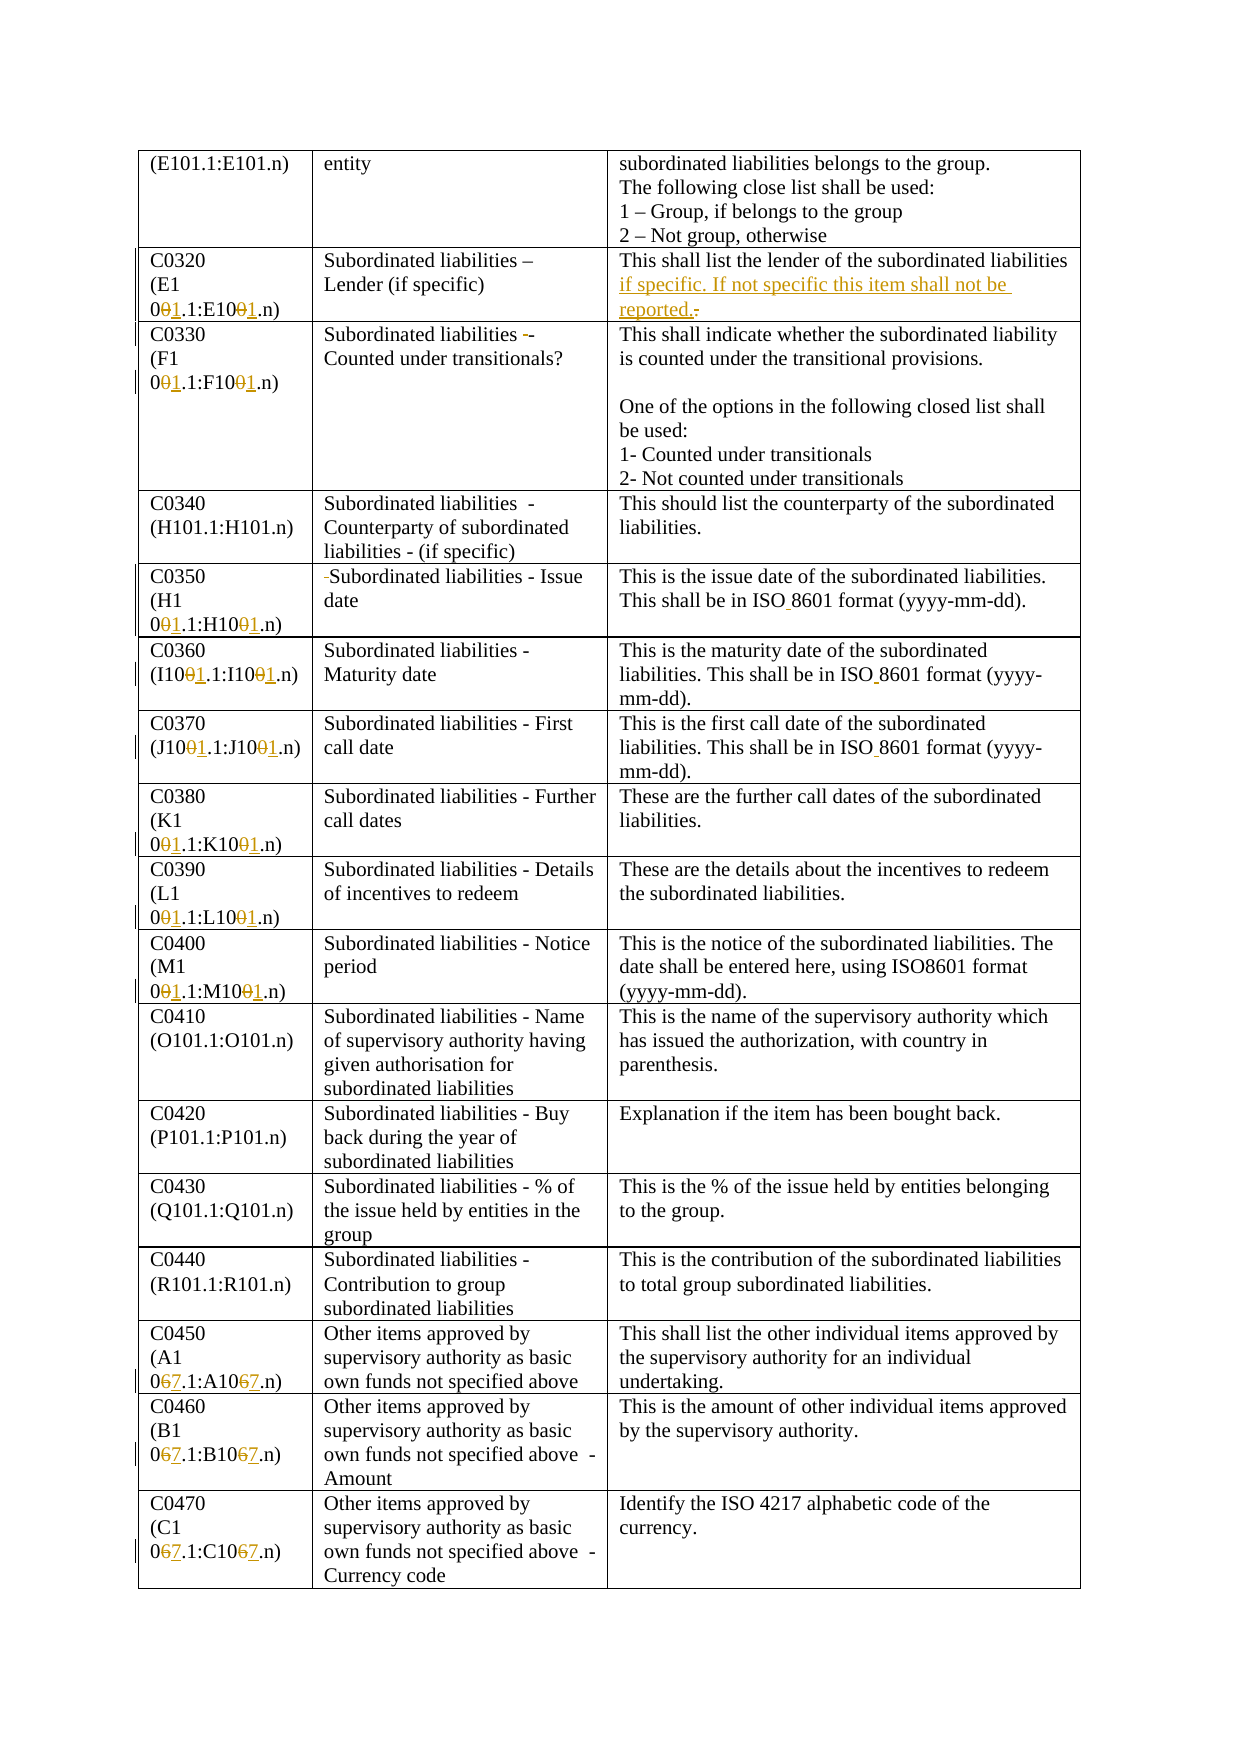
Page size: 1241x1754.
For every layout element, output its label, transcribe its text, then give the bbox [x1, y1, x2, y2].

table_cell Identify the ISO 4217 alphabetic code of the currency. [608, 1491, 1080, 1587]
table_cell Subordinated liabilities - Issue date [313, 564, 607, 636]
table_cell Subordinated liabilities - % of the issue held by entities in the group [313, 1174, 607, 1246]
table_cell Other items approved by supervisory authority as basic own funds not specified above [313, 1321, 607, 1393]
table_cell C0450 (A10.1:A10.n) [139, 1321, 312, 1393]
table_cell These are the details about the incentives to redeem the subordinated liabilities. [608, 857, 1080, 929]
table_cell Other items approved by supervisory authority as basic own funds not specified above -Amount [313, 1394, 607, 1490]
table_cell C0370 (J10.1:J10.n) [139, 711, 312, 783]
table_cell This is the maturity date of the subordinated liabilities. This shall be in ISO8601 format (yyyy-mm-dd). [608, 638, 1080, 710]
table_cell Subordinated liabilities - Counted under transitionals? [313, 322, 607, 490]
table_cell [608, 151, 1080, 247]
table_cell Subordinated liabilities - Notice period [313, 930, 607, 1003]
table_cell Subordinated liabilities - Counterparty of subordinated liabilities - (if specific) [313, 491, 607, 563]
table_cell C0330 (F10.1:F10.n) [139, 322, 312, 490]
table_cell Subordinated liabilities - Name of supervisory authority having given authorisation for subordinated liabilities [313, 1004, 607, 1100]
table_cell C0460 (B10.1:B10.n) [139, 1394, 312, 1490]
table_cell Other items approved by supervisory authority as basic own funds not specified above -Currency code [313, 1491, 607, 1587]
table_cell C0380 (K10.1:K10.n) [139, 784, 312, 856]
table_cell C0360 (I10.1:I10.n) [139, 638, 312, 710]
table_cell Explanation if the item has been bought back. [608, 1101, 1080, 1173]
table_cell C0400 (M10.1:M10.n) [139, 930, 312, 1003]
table_cell This shall list the lender of the subordinated liabilities [608, 248, 1080, 321]
table_cell This is the name of the supervisory authority which has issued the authorization, with country in parenthesis. [608, 1004, 1080, 1100]
table_cell Subordinated liabilities - Further call dates [313, 784, 607, 856]
table_cell C0410 (O101.1:O101.n) [139, 1004, 312, 1100]
table_cell C0430 (Q101.1:Q101.n) [139, 1174, 312, 1246]
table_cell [313, 151, 607, 247]
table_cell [139, 151, 312, 247]
table_cell These are the further call dates of the subordinated liabilities. [608, 784, 1080, 856]
table_cell This is the notice of the subordinated liabilities. The date shall be entered here, using ISO8601 format (yyyy-mm-dd). [608, 930, 1080, 1003]
table_cell This is the contribution of the subordinated liabilities to total group subordinated liabilities. [608, 1248, 1080, 1319]
table_cell This shall list the other individual items approved by the supervisory authority for an individual undertaking. [608, 1321, 1080, 1393]
table_cell C0390 (L10.1:L10.n) [139, 857, 312, 929]
table_cell This is the % of the issue held by entities belonging to the group. [608, 1174, 1080, 1246]
table_cell C0350 (H10.1:H10.n) [139, 564, 312, 636]
table_cell Subordinated liabilities – Lender (if specific) [313, 248, 607, 321]
table_cell C0340 (H101.1:H101.n) [139, 491, 312, 563]
table_cell This is the first call date of the subordinated liabilities. This shall be in ISO8601 format (yyyy-mm-dd). [608, 711, 1080, 783]
table_cell C0440 (R101.1:R101.n) [139, 1248, 312, 1319]
table_cell This should list the counterparty of the subordinated liabilities. [608, 491, 1080, 563]
table_cell Subordinated liabilities - Details of incentives to redeem [313, 857, 607, 929]
table_cell C0320 (E10.1:E10.n) [139, 248, 312, 321]
table_cell Subordinated liabilities - Buy back during the year of subordinated liabilities [313, 1101, 607, 1173]
table_cell This is the issue date of the subordinated liabilities. This shall be in ISO8601 format (yyyy-mm-dd). [608, 564, 1080, 636]
table_cell Subordinated liabilities - First call date [313, 711, 607, 783]
table_cell C0470 (C10.1:C10.n) [139, 1491, 312, 1587]
table_cell This is the amount of other individual items approved by the supervisory authority. [608, 1394, 1080, 1490]
table_cell C0420 (P101.1:P101.n) [139, 1101, 312, 1173]
table_cell Subordinated liabilities - Maturity date [313, 638, 607, 710]
table_cell This shall indicate whether the subordinated liability is counted under the transitional provisions. One of the options in the following closed list shall be used: 1- Counted under transitionals 2- Not counted under transitionals [608, 322, 1080, 490]
table_cell Subordinated liabilities - Contribution to group subordinated liabilities [313, 1248, 607, 1319]
